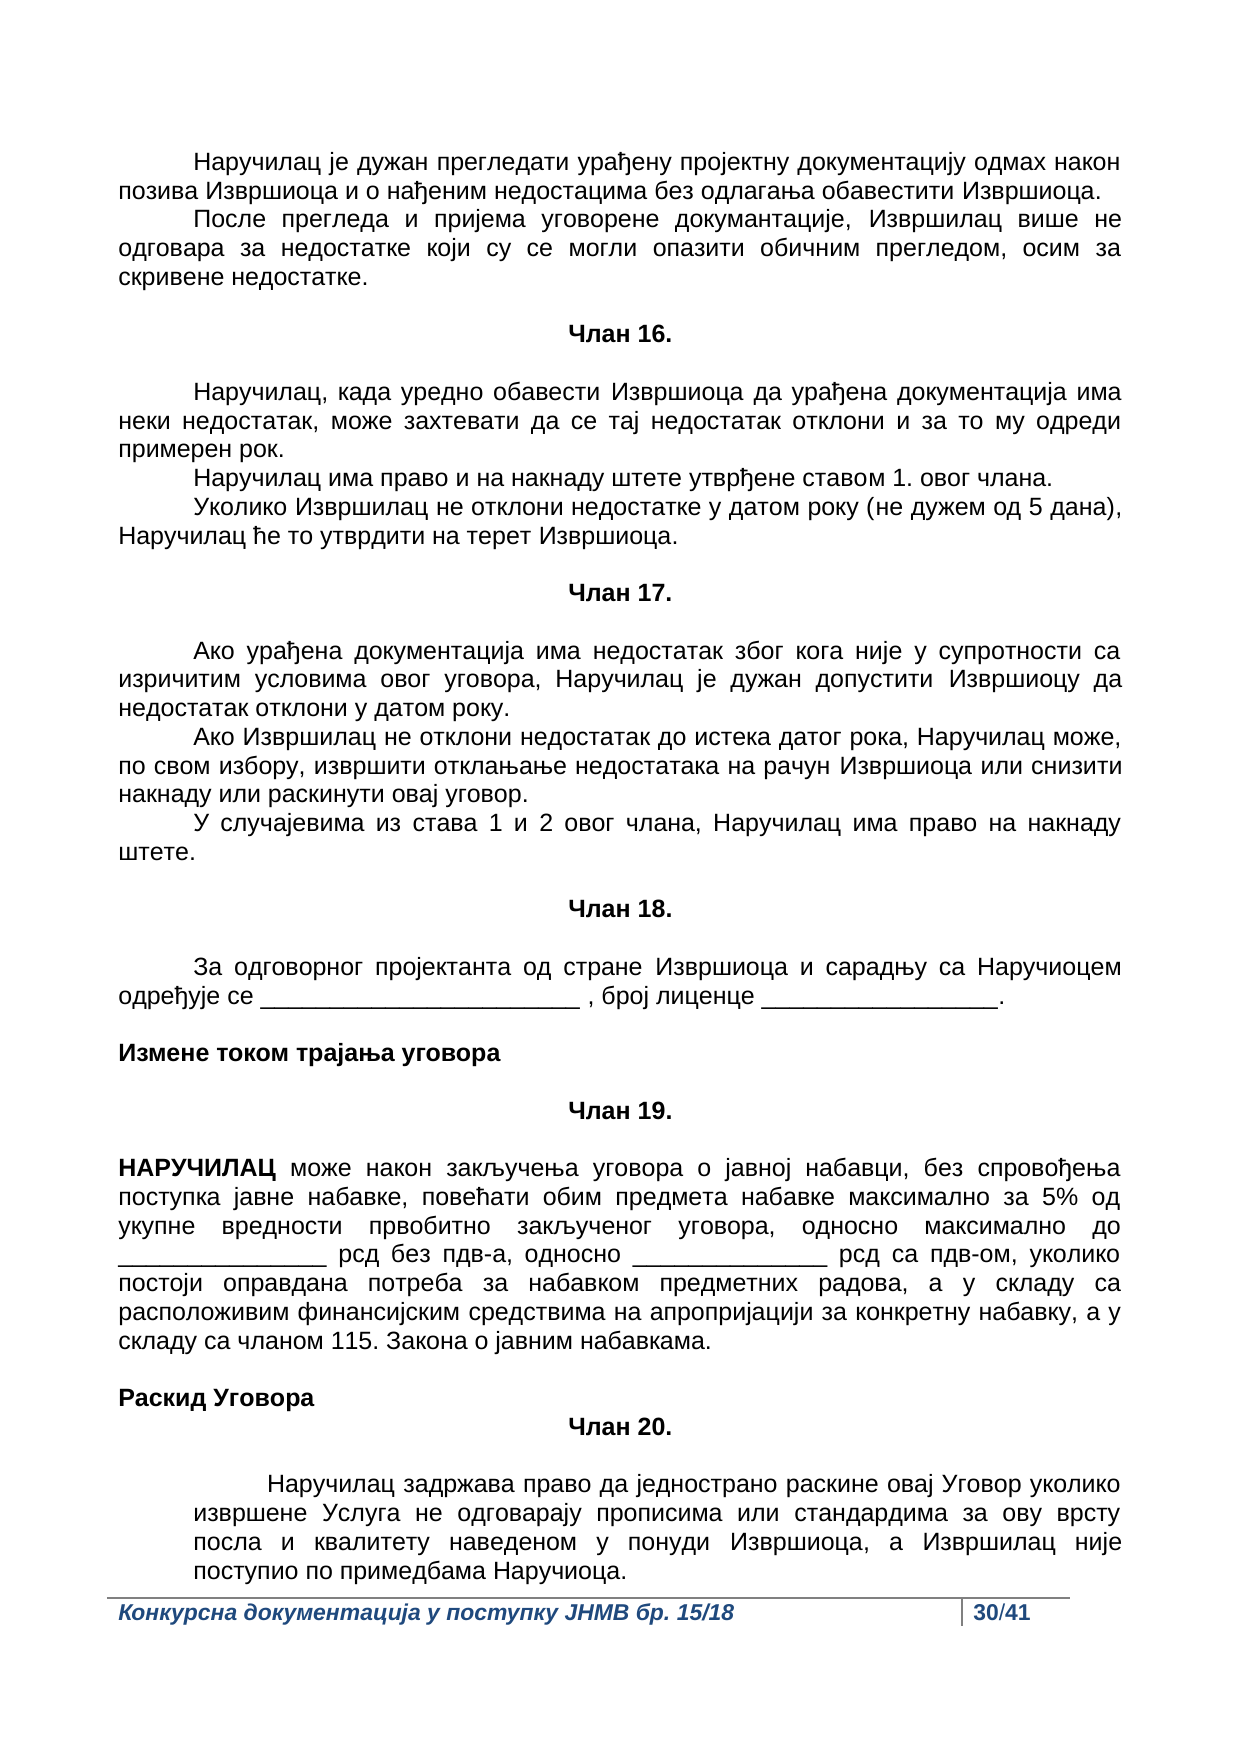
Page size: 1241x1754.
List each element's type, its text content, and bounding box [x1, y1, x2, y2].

text У случајевима из става 1 и 2 овог члана, Наручилац има право на накнаду штете. [118, 808, 1122, 866]
text Ако урађена документација има недостатак због кога није у супротности са изричитим условима овог уговора, Наручилац је дужан допустити Извршиоцу да недостатак отклони у датом року. [118, 636, 1122, 722]
text НАРУЧИЛАЦ може након закључења уговора о јавној набавци, без спровођења поступка јавне набавке, повећати обим предмета набавке максимално за 5% од укупне вредности првобитно закљученог уговора, односно максимално до _______________ рсд без пдв-а, односно ______________ рсд са пдв-ом, уколико постоји оправдана потреба за набавком предметних радова, а у складу са расположивим финансијским средствима на апропријацији за конкретну набавку, а у складу са чланом 115. Закона о јавним набавкама. [118, 1153, 1122, 1354]
text Измене током трајања уговора [118, 1038, 1122, 1067]
text Члан 18. [118, 894, 1122, 923]
text Члан 17. [118, 578, 1122, 607]
text Наручилац задржава право да једнострано раскине овај Уговор уколико извршене Услуга не одговарају прописима или стандардима за ову врсту посла и квалитету наведеном у понуди Извршиоца, а Извршилац није поступио по примедбама Наручиоца. [193, 1469, 1122, 1584]
text После прегледа и пријема уговорене докумантације, Извршилац више не одговара за недостатке који су се могли опазити обичним прегледом, осим за скривене недостатке. [118, 204, 1122, 291]
text Ако Извршилац не отклони недостатак до истека датог рока, Наручилац може, по свом избору, извршити отклањање недостатака на рачун Извршиоца или снизити накнаду или раскинути овај уговор. [118, 722, 1122, 808]
text Члан 19. [118, 1096, 1122, 1124]
text Раскид Уговора [118, 1383, 1122, 1412]
text Наручилац је дужан прегледати урађену пројектну документацију одмах након позива Извршиоца и о нађеним недостацима без одлагања обавестити Извршиоца. [118, 147, 1122, 204]
text За одговорног пројектанта од стране Извршиоца и сарадњу са Наручиоцем одређује се _______________________ , број лиценце _________________. [118, 952, 1122, 1009]
text Члан 20. [118, 1412, 1122, 1441]
text Члан 16. [118, 319, 1122, 348]
text Наручилац има право и на накнаду штете утврђенe ставом 1. овог члана. [118, 463, 1122, 492]
text Наручилац, када уредно обавести Извршиоца да урађена документација има неки недостатак, може захтевати да се тај недостатак отклони и за то му одреди примерен рок. [118, 377, 1122, 463]
text Уколико Извршилац не отклони недостатке у датом року (не дужем од 5 дана), Наручилац ће то утврдити на терет Извршиоца. [118, 492, 1122, 549]
